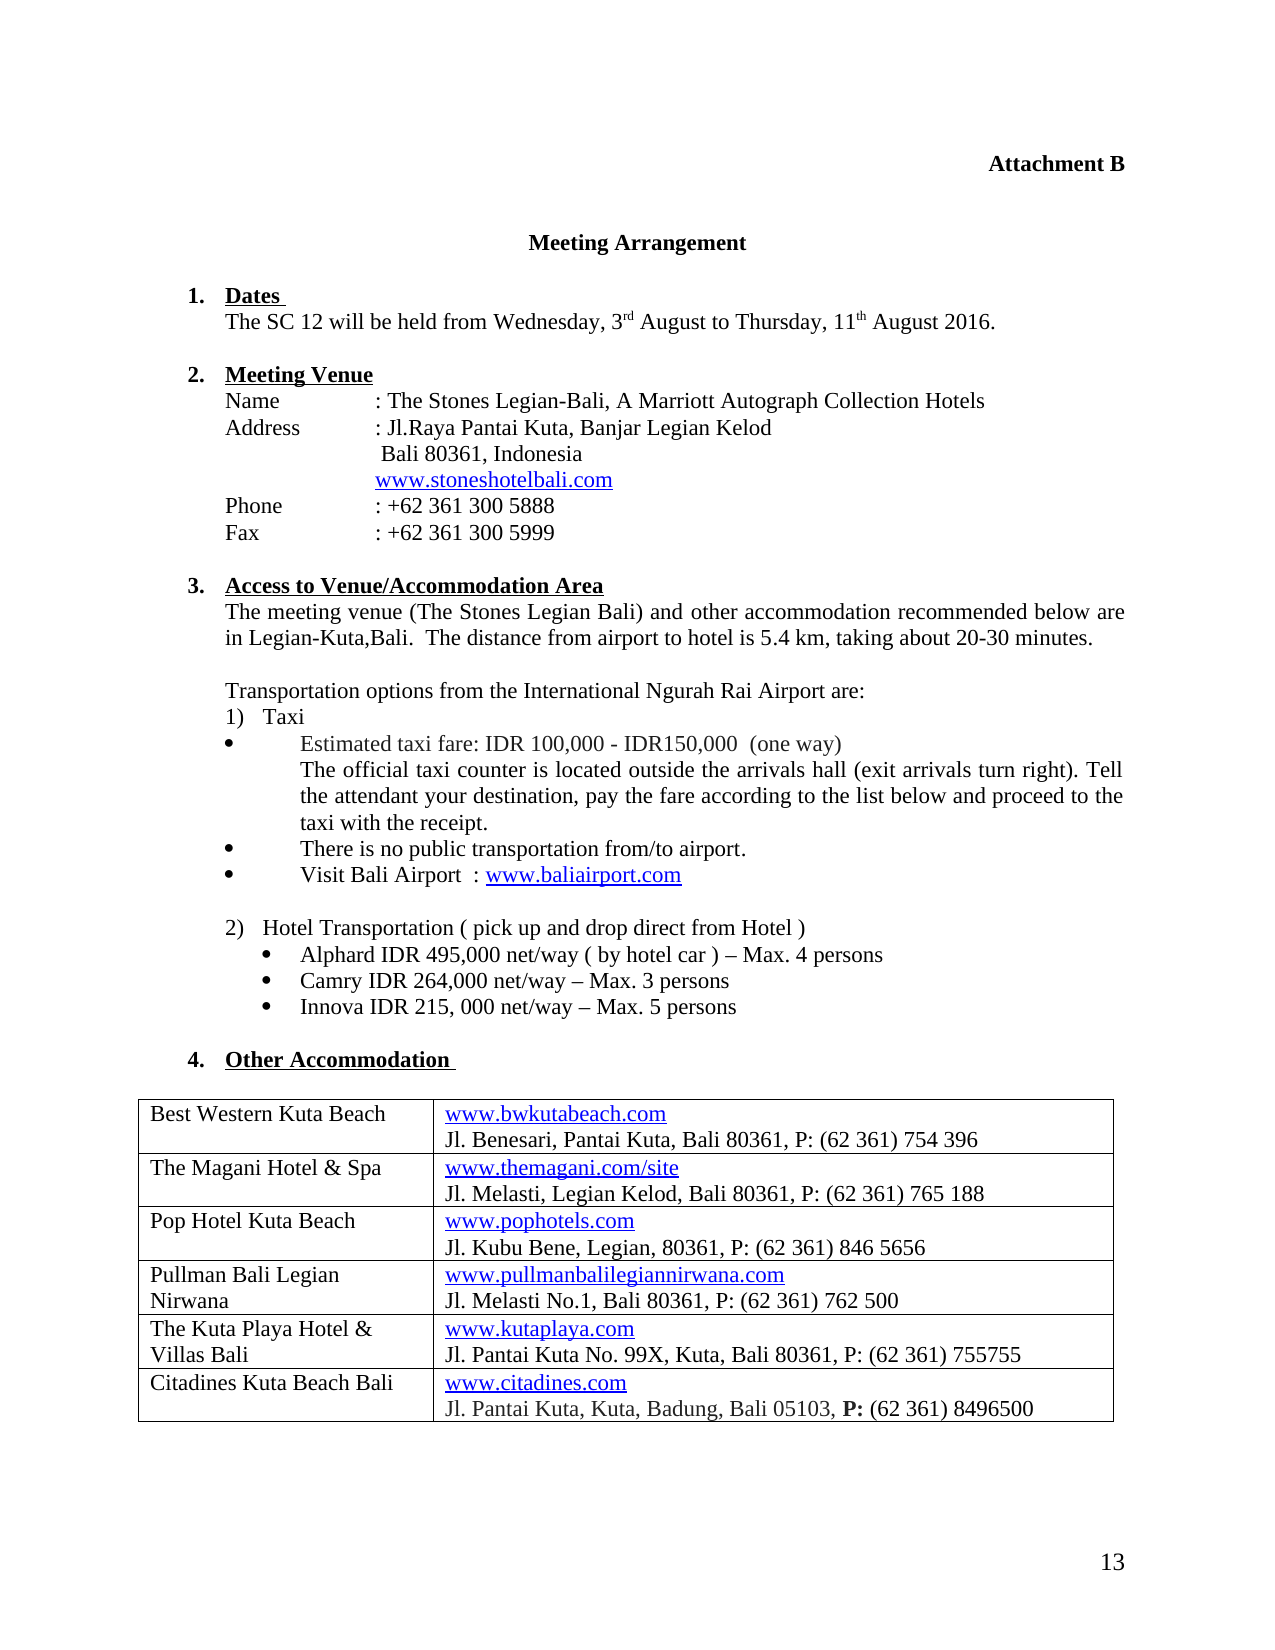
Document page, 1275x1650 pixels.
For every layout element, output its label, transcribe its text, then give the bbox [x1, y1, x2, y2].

table_cell www.kutaplaya.com Jl. Pantai Kuta No. 99X, Kuta, Bali 80361, P: (62 361) 755755 [434, 1315, 1113, 1367]
list Transportation options from the International Ngurah Rai Airport are: [225, 677, 1125, 703]
table_cell Pop Hotel Kuta Beach [139, 1207, 433, 1260]
table_cell The Kuta Playa Hotel & Villas Bali [139, 1315, 433, 1367]
table_cell Pullman Bali Legian Nirwana [139, 1261, 433, 1314]
table_cell www.citadines.com Jl. Pantai Kuta, Kuta, Badung, Bali 05103, P: (62 361) 8496500 [434, 1369, 1113, 1421]
table_cell www.pophotels.com Jl. Kubu Bene, Legian, 80361, P: (62 361) 846 5656 [434, 1207, 1113, 1260]
table_header www.bwkutabeach.com Jl. Benesari, Pantai Kuta, Bali 80361, P: (62 361) 754 396 [434, 1100, 1113, 1152]
list Name : The Stones Legian-Bali, A Marriott Autograph Collection Hotels [225, 387, 1125, 413]
list Bali 80361, Indonesia [225, 440, 1125, 466]
list There is no public transportation from/to airport. [225, 835, 1125, 862]
table_header Best Western Kuta Beach [139, 1100, 433, 1152]
table_cell The Magani Hotel & Spa [139, 1154, 433, 1206]
table_cell www.pullmanbalilegiannirwana.com Jl. Melasti No.1, Bali 80361, P: (62 361) 762 500 [434, 1261, 1113, 1314]
list www.stoneshotelbali.com [375, 466, 1125, 493]
list Dates [187, 282, 1125, 308]
list Address : Jl.Raya Pantai Kuta, Banjar Legian Kelod [225, 413, 1125, 440]
table_cell www.themagani.com/site Jl. Melasti, Legian Kelod, Bali 80361, P: (62 361) 765 188 [434, 1154, 1113, 1206]
list The SC 12 will be held from Wednesday, 3rd August to Thursday, 11th August 2016. [225, 308, 1125, 334]
text Attachment B [150, 150, 1125, 176]
list Visit Bali Airport : www.baliairport.com [225, 862, 1125, 888]
list Phone : +62 361 300 5888 [225, 493, 1125, 519]
list Meeting Venue [187, 361, 1125, 387]
list Taxi [225, 703, 1125, 730]
list Access to Venue/Accommodation Area [187, 572, 1125, 598]
list Camry IDR 264,000 net/way – Max. 3 persons [262, 967, 1125, 993]
list Other Accommodation [187, 1046, 1125, 1072]
list Alphard IDR 495,000 net/way ( by hotel car ) – Max. 4 persons [262, 941, 1125, 967]
text Meeting Arrangement [150, 229, 1125, 255]
list Fax : +62 361 300 5999 [225, 519, 1125, 545]
list Innova IDR 215, 000 net/way – Max. 5 persons [262, 993, 1125, 1020]
list The official taxi counter is located outside the arrivals hall (exit arrivals turn right). Tell the attendant your destination, pay the fare according to the list below and proceed to the taxi with the receipt. [300, 756, 1125, 835]
list Estimated taxi fare: IDR 100,000 - IDR150,000 (one way) [225, 730, 1125, 756]
list The meeting venue (The Stones Legian Bali) and other accommodation recommended below are in Legian-Kuta,Bali. The distance from airport to hotel is 5.4 km, taking about 20-30 minutes. [225, 598, 1125, 651]
table_cell Citadines Kuta Beach Bali [139, 1369, 433, 1421]
list Hotel Transportation ( pick up and drop direct from Hotel ) [225, 914, 1125, 941]
